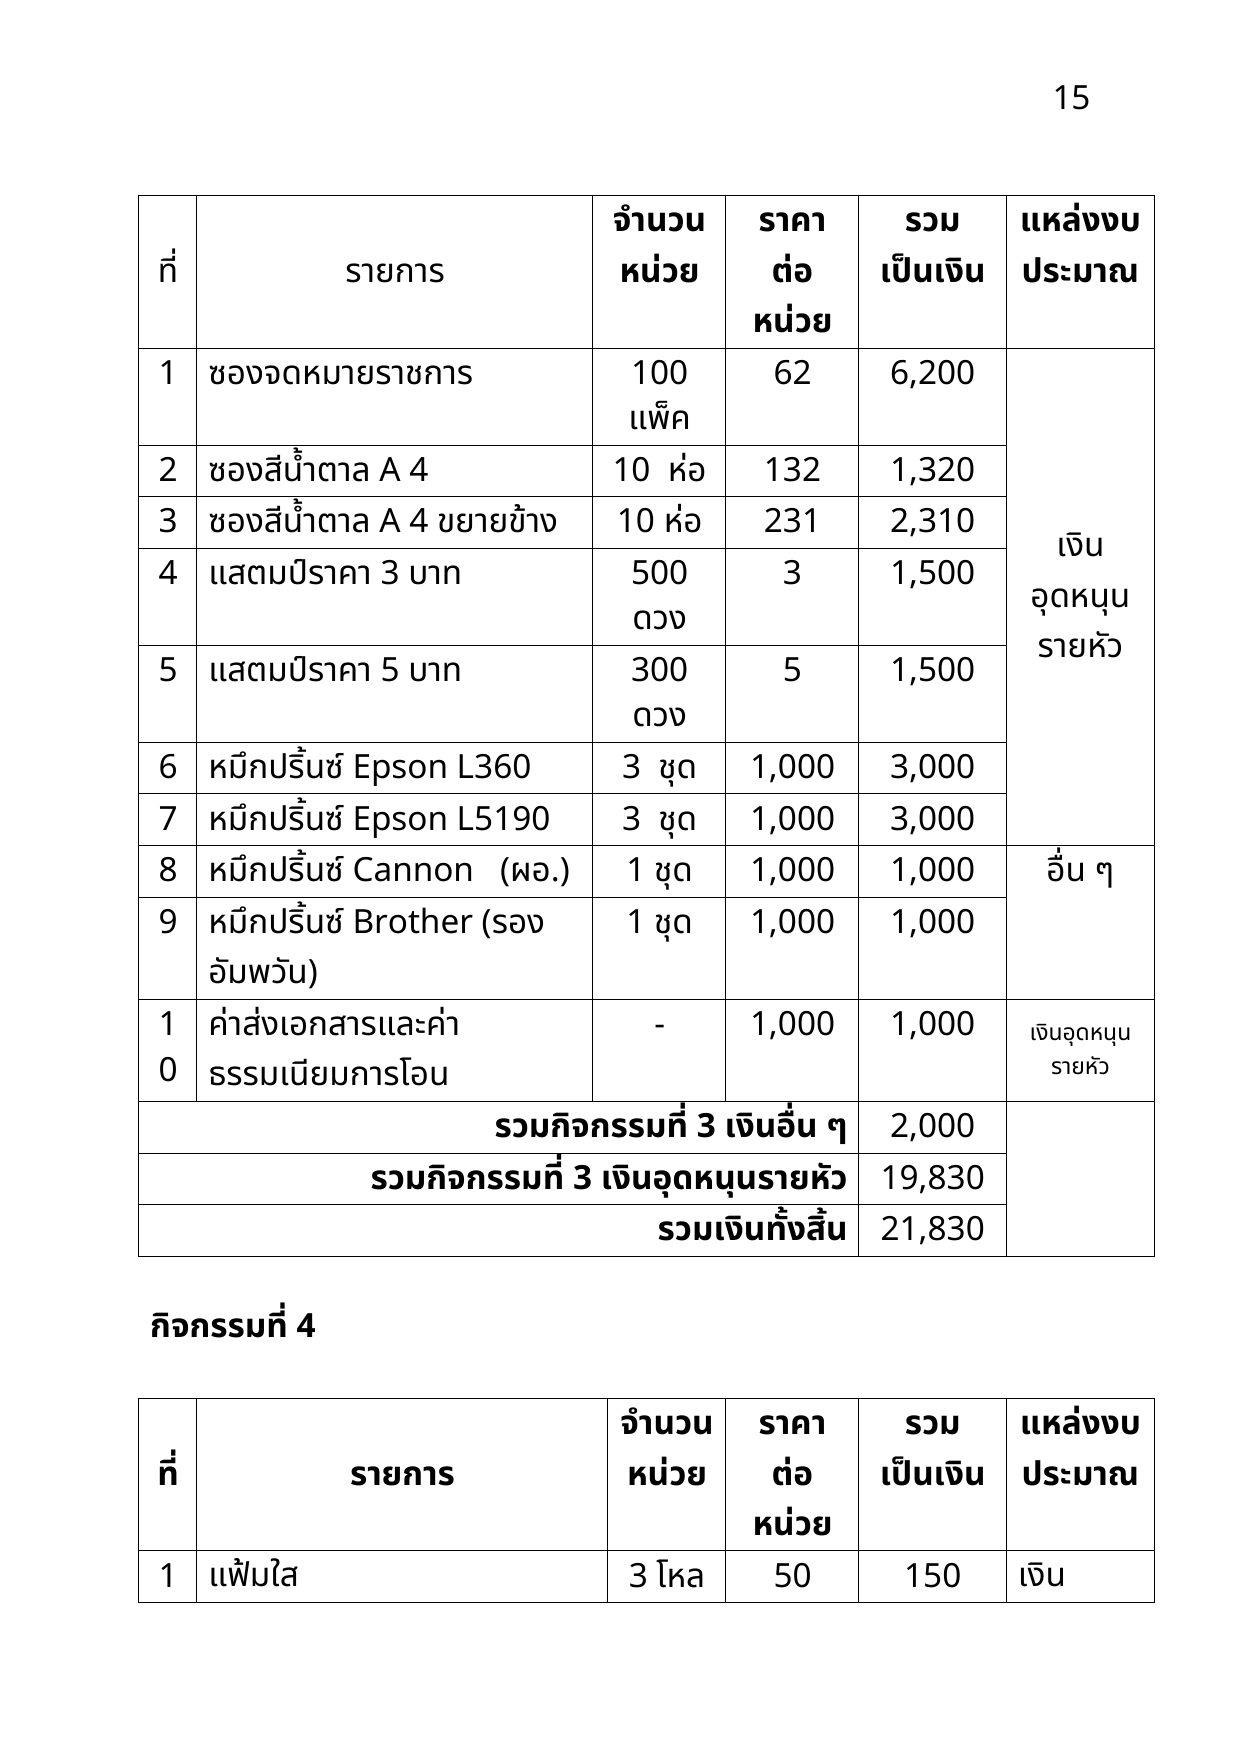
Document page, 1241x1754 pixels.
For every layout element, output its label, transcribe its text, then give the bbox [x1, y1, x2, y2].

table_cell เงินอุดหนุนรายหัว [1007, 1000, 1154, 1101]
table_cell 3 โหล [608, 1551, 725, 1602]
table_cell 1 ชุด [593, 846, 725, 897]
table_cell 1,000 [859, 1000, 1006, 1101]
table_cell 1 [139, 1551, 196, 1602]
table_cell 8 [139, 846, 196, 897]
table_cell ค่าส่งเอกสารและค่าธรรมเนียมการโอน [197, 1000, 592, 1101]
table_cell หมึกปริ้นซ์ Brother (รองอัมพวัน) [197, 898, 592, 999]
table_header ที่ [139, 196, 196, 348]
table_cell 132 [726, 446, 858, 496]
table_cell 500 ดวง [593, 549, 725, 645]
table_cell หมึกปริ้นซ์ Cannon (ผอ.) [197, 846, 592, 897]
table_cell 1,500 [859, 646, 1006, 742]
table_cell 2 [139, 446, 196, 496]
table_cell 5 [726, 646, 858, 742]
table_header ราคา ต่อหน่วย [726, 196, 858, 348]
table_cell แสตมป์ราคา 5 บาท [197, 646, 592, 742]
table_cell 1,000 [859, 846, 1006, 897]
table_cell 5 [139, 646, 196, 742]
table_cell [1007, 1102, 1154, 1256]
table_cell 10 [139, 1000, 196, 1101]
table_cell 3 ชุด [593, 794, 725, 845]
table_cell 1,000 [726, 898, 858, 999]
table_cell ซองสีน้ำตาล A 4 [197, 446, 592, 496]
table_cell 4 [139, 549, 196, 645]
table_header รายการ [197, 196, 592, 348]
table_cell 3 [139, 497, 196, 548]
table_cell รวมกิจกรรมที่ 3 เงินอุดหนุนรายหัว [139, 1154, 858, 1204]
table_cell อื่น ๆ [1007, 846, 1154, 999]
table_cell 10 ห่อ [593, 446, 725, 496]
table_cell แสตมป์ราคา 3 บาท [197, 549, 592, 645]
table_cell รวมกิจกรรมที่ 3 เงินอื่น ๆ [139, 1102, 858, 1152]
table_header จำนวน หน่วย [608, 1399, 725, 1550]
table_cell 231 [726, 497, 858, 548]
table_header ราคา ต่อหน่วย [726, 1399, 858, 1550]
table_header แหล่งงบประมาณ [1007, 196, 1154, 348]
table_cell 3 ชุด [593, 743, 725, 793]
table_cell รวมเงินทั้งสิ้น [139, 1205, 858, 1256]
table_cell เงินอุดหนุนรายหัว [1007, 1551, 1154, 1602]
table_cell 3 [726, 549, 858, 645]
table_cell 21,830 [859, 1205, 1006, 1256]
table_cell ซองสีน้ำตาล A 4 ขยายข้าง [197, 497, 592, 548]
table_cell 6 [139, 743, 196, 793]
table_header ที่ [139, 1399, 196, 1550]
table_cell ซองจดหมายราชการ [197, 349, 592, 444]
table_header รวม เป็นเงิน [859, 196, 1006, 348]
table_cell 300 ดวง [593, 646, 725, 742]
table_cell 1,000 [726, 794, 858, 845]
table_cell 6,200 [859, 349, 1006, 444]
table_cell 2,310 [859, 497, 1006, 548]
table_cell 1,000 [726, 743, 858, 793]
table_cell 9 [139, 898, 196, 999]
table_cell 1,500 [859, 549, 1006, 645]
table_header รวม เป็นเงิน [859, 1399, 1006, 1550]
table_cell 1 ชุด [593, 898, 725, 999]
table_cell 1 [139, 349, 196, 444]
table_cell 1,000 [859, 898, 1006, 999]
table_cell 7 [139, 794, 196, 845]
table_cell 19,830 [859, 1154, 1006, 1204]
table_cell หมึกปริ้นซ์ Epson L360 [197, 743, 592, 793]
table_cell 10 ห่อ [593, 497, 725, 548]
table_cell 2,000 [859, 1102, 1006, 1152]
table_cell แฟ้มใส [197, 1551, 607, 1602]
table_cell - [593, 1000, 725, 1101]
table_cell 3,000 [859, 743, 1006, 793]
table_cell 50 [726, 1551, 858, 1602]
table_cell 1,320 [859, 446, 1006, 496]
table_cell 150 [859, 1551, 1006, 1602]
table_header จำนวน หน่วย [593, 196, 725, 348]
table_cell 1,000 [726, 1000, 858, 1101]
table_cell 62 [726, 349, 858, 444]
table_cell หมึกปริ้นซ์ Epson L5190 [197, 794, 592, 845]
text กิจกรรมที่ 4 [150, 1302, 1090, 1353]
table_cell 1,000 [726, 846, 858, 897]
table_cell เงินอุดหนุนรายหัว [1007, 349, 1154, 845]
table_header แหล่งงบประมาณ [1007, 1399, 1154, 1550]
table_cell 3,000 [859, 794, 1006, 845]
table_header รายการ [197, 1399, 607, 1550]
table_cell 100 แพ็ค [593, 349, 725, 444]
